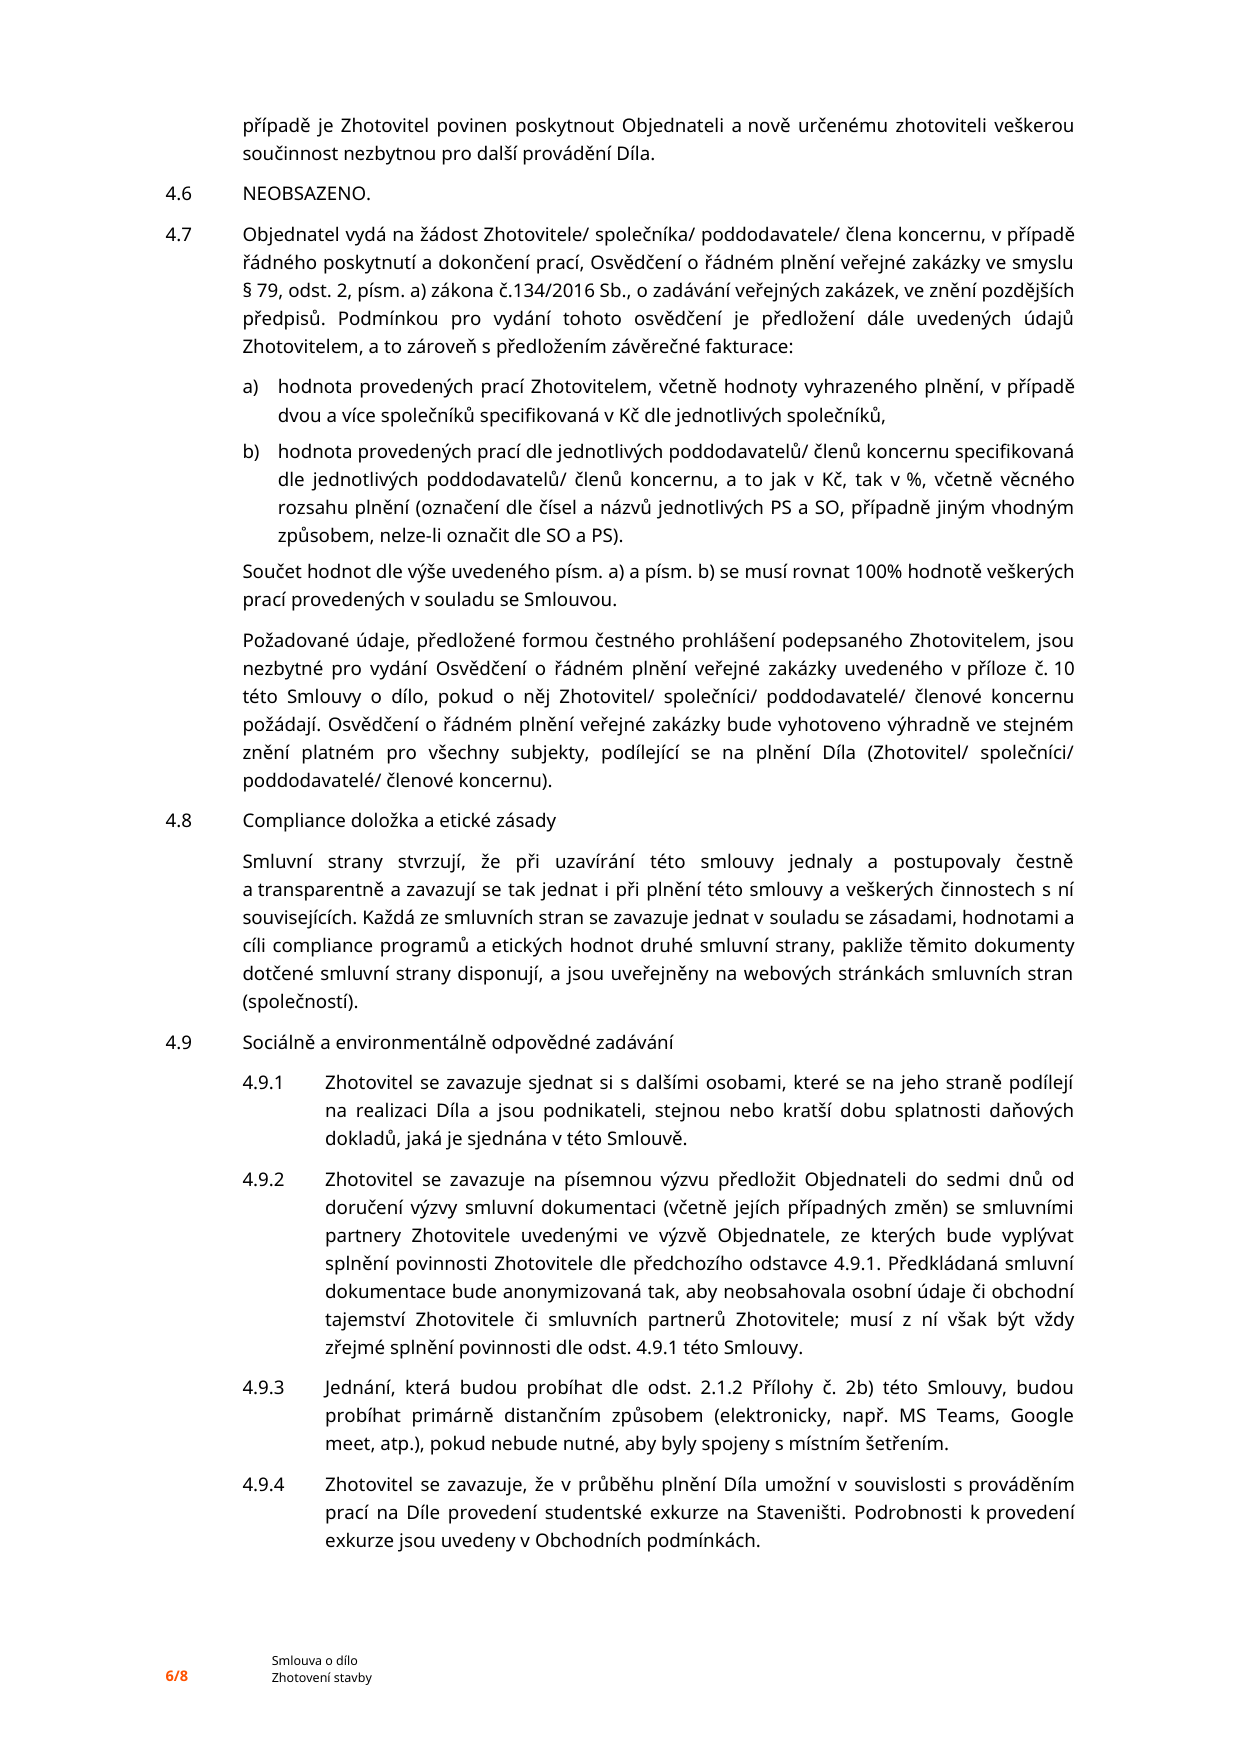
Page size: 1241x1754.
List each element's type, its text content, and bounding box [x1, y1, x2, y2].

text Compliance doložka a etické zásady [165, 808, 1075, 833]
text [165, 112, 1075, 166]
list Požadované údaje, předložené formou čestného prohlášení podepsaného Zhotovitelem, jsou nezbytné pro vydání Osvědčení o řádném plnění veřejné zakázky uvedeného v příloze č. 10 této Smlouvy o dílo, pokud o něj Zhotovitel/ společníci/ poddodavatelé/ členové koncernu požádají. Osvědčení o řádném plnění veřejné zakázky bude vyhotoveno výhradně ve stejném znění platném pro všechny subjekty, podílející se na plnění Díla (Zhotovitel/ společníci/ poddodavatelé/ členové koncernu). [242, 627, 1075, 793]
text Zhotovitel se zavazuje na písemnou výzvu předložit Objednateli do sedmi dnů od doručení výzvy smluvní dokumentaci (včetně jejích případných změn) se smluvními partnery Zhotovitele uvedenými ve výzvě Objednatele, ze kterých bude vyplývat splnění povinnosti Zhotovitele dle předchozího odstavce 4.9.1. Předkládaná smluvní dokumentace bude anonymizovaná tak, aby neobsahovala osobní údaje či obchodní tajemství Zhotovitele či smluvních partnerů Zhotovitele; musí z ní však být vždy zřejmé splnění povinnosti dle odst. 4.9.1 této Smlouvy. [242, 1166, 1075, 1360]
text Zhotovitel se zavazuje sjednat si s dalšími osobami, které se na jeho straně podílejí na realizaci Díla a jsou podnikateli, stejnou nebo kratší dobu splatnosti daňových dokladů, jaká je sjednána v této Smlouvě. [242, 1069, 1075, 1151]
list hodnota provedených prací Zhotovitelem, včetně hodnoty vyhrazeného plnění, v případě dvou a více společníků specifikovaná v Kč dle jednotlivých společníků, [242, 374, 1075, 427]
list Součet hodnot dle výše uvedeného písm. a) a písm. b) se musí rovnat 100% hodnotě veškerých prací provedených v souladu se Smlouvou. [242, 559, 1075, 612]
text NEOBSAZENO. [165, 181, 1075, 206]
list hodnota provedených prací dle jednotlivých poddodavatelů/ členů koncernu specifikovaná dle jednotlivých poddodavatelů/ členů koncernu, a to jak v Kč, tak v %, včetně věcného rozsahu plnění (označení dle čísel a názvů jednotlivých PS a SO, případně jiným vhodným způsobem, nelze-li označit dle SO a PS). [242, 438, 1075, 548]
text Sociálně a environmentálně odpovědné zadávání [165, 1029, 1075, 1054]
text Objednatel vydá na žádost Zhotovitele/ společníka/ poddodavatele/ člena koncernu, v případě řádného poskytnutí a dokončení prací, Osvědčení o řádném plnění veřejné zakázky ve smyslu § 79, odst. 2, písm. a) zákona č.134/2016 Sb., o zadávání veřejných zakázek, ve znění pozdějších předpisů. Podmínkou pro vydání tohoto osvědčení je předložení dále uvedených údajů Zhotovitelem, a to zároveň s předložením závěrečné fakturace: [165, 221, 1075, 359]
list Smluvní strany stvrzují, že při uzavírání této smlouvy jednaly a postupovaly čestně a transparentně a zavazují se tak jednat i při plnění této smlouvy a veškerých činnostech s ní souvisejících. Každá ze smluvních stran se zavazuje jednat v souladu se zásadami, hodnotami a cíli compliance programů a etických hodnot druhé smluvní strany, pakliže těmito dokumenty dotčené smluvní strany disponují, a jsou uveřejněny na webových stránkách smluvních stran (společností). [242, 848, 1075, 1014]
text Zhotovitel se zavazuje, že v průběhu plnění Díla umožní v souvislosti s prováděním prací na Díle provedení studentské exkurze na Staveništi. Podrobnosti k provedení exkurze jsou uvedeny v Obchodních podmínkách. [242, 1471, 1075, 1553]
text Jednání, která budou probíhat dle odst. 2.1.2 Přílohy č. 2b) této Smlouvy, budou probíhat primárně distančním způsobem (elektronicky, např. MS Teams, Google meet, atp.), pokud nebude nutné, aby byly spojeny s místním šetřením. [242, 1375, 1075, 1456]
